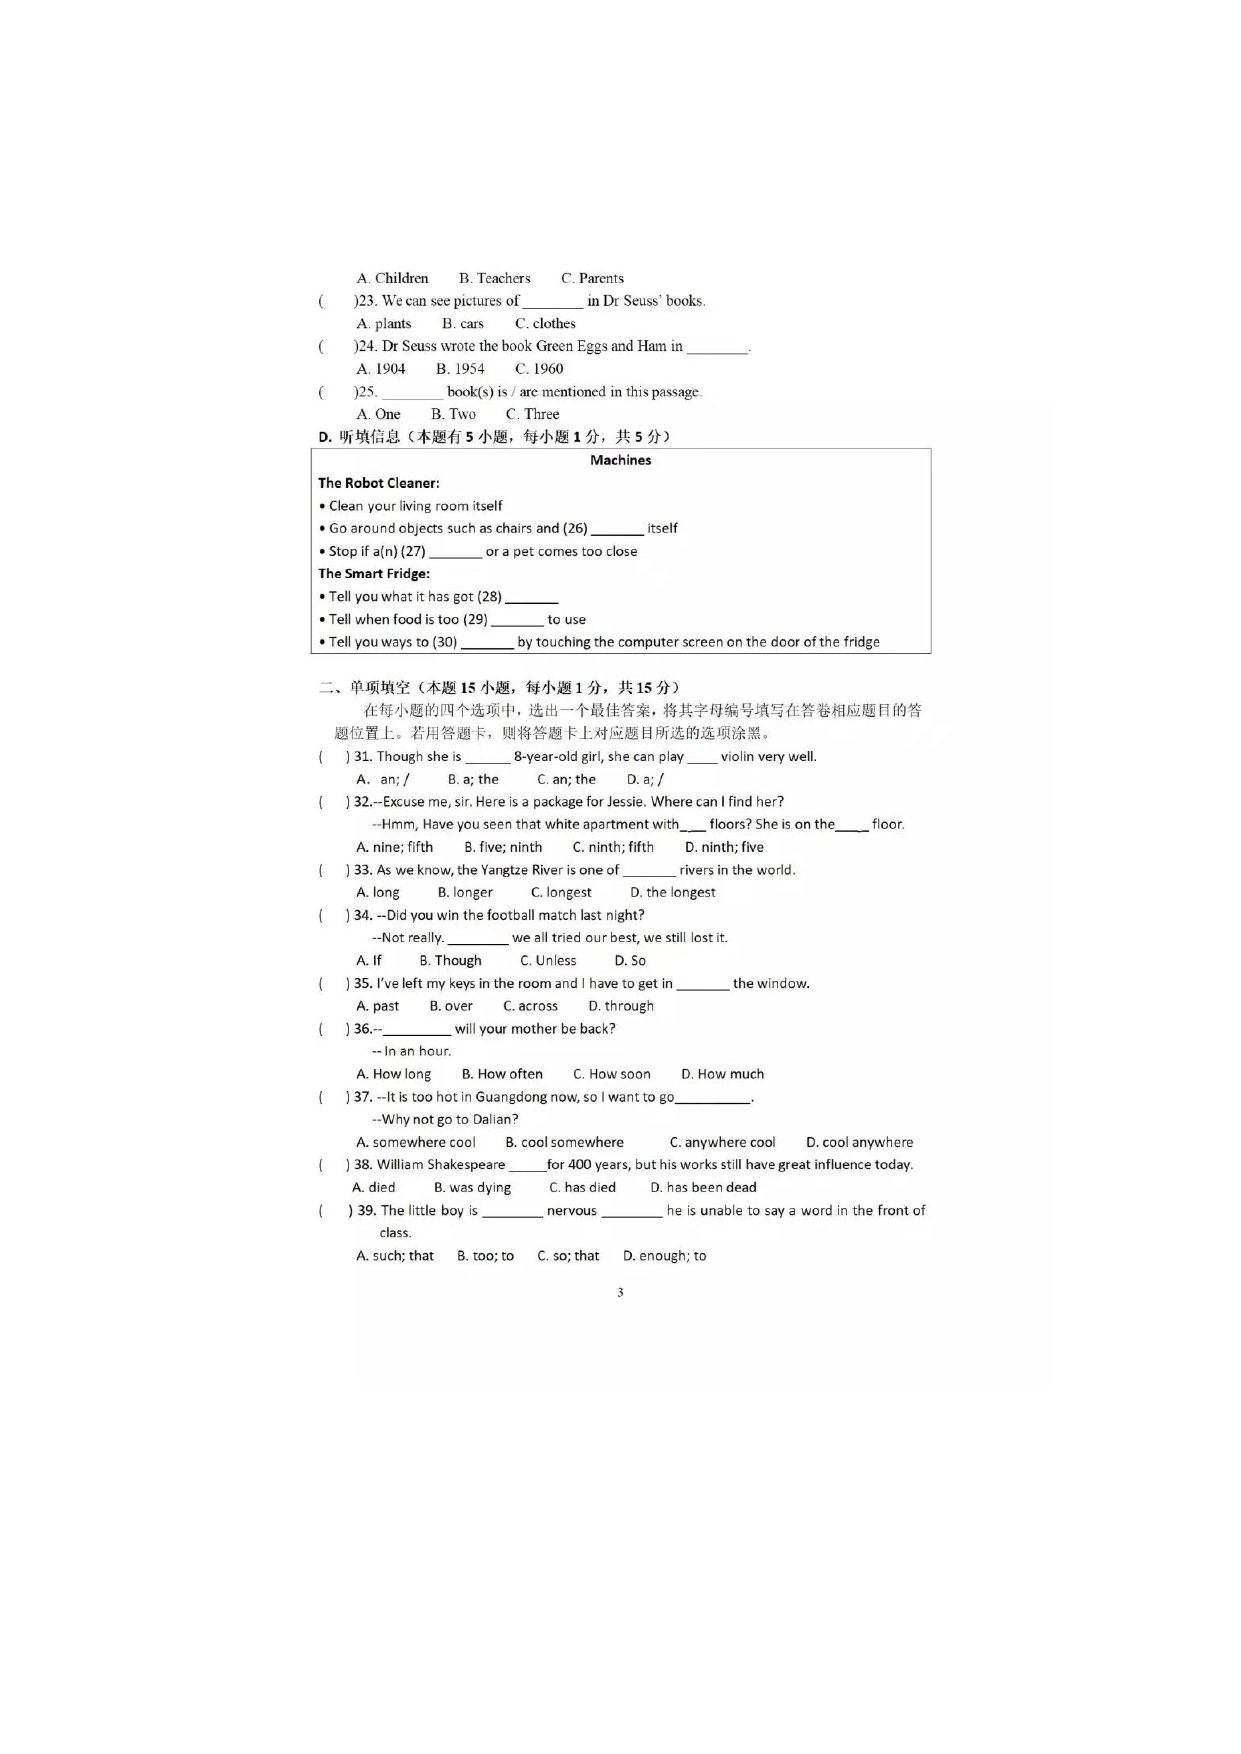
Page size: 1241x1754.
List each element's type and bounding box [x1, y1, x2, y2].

picture [187, 162, 1053, 1386]
